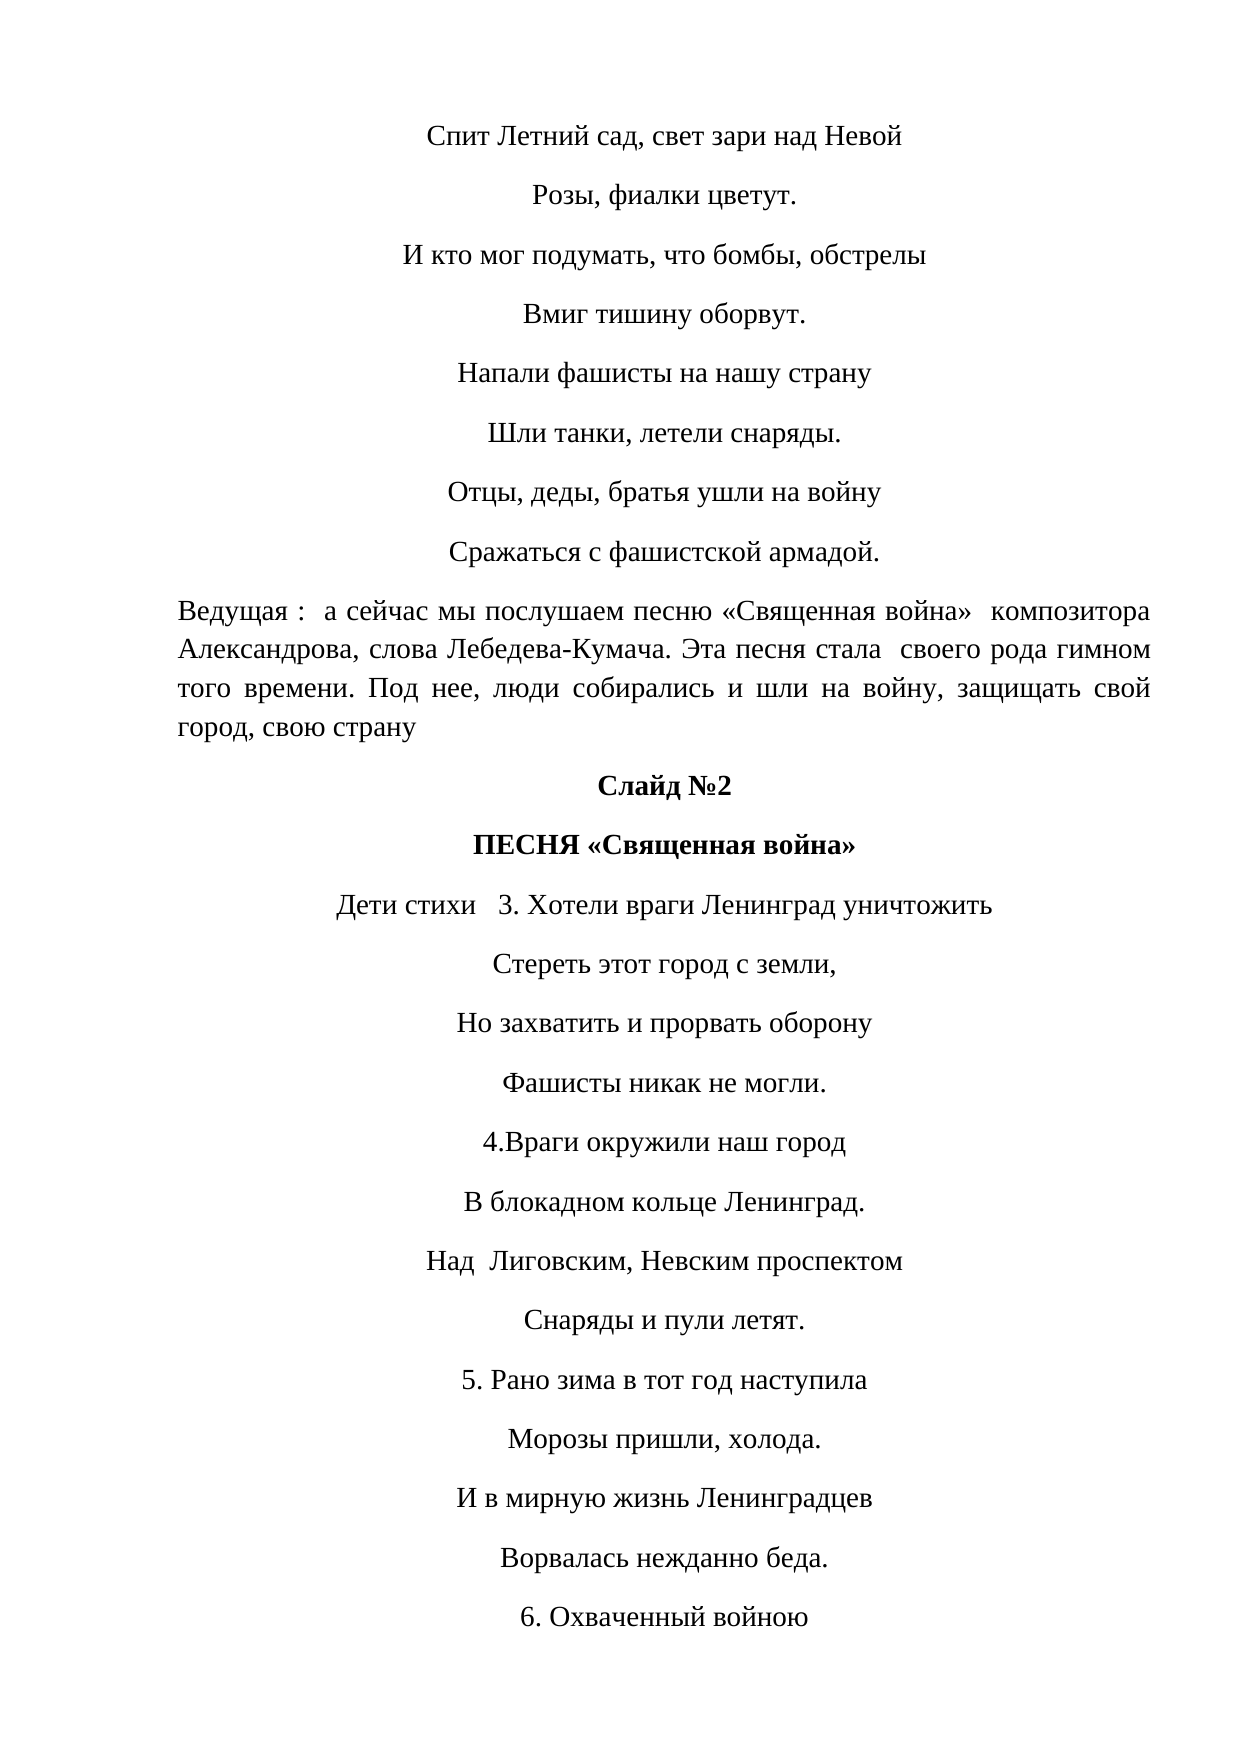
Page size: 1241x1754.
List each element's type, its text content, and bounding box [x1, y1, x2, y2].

text Над Лиговским, Невским проспектом [177, 1243, 1152, 1277]
text Снаряды и пули летят. [177, 1302, 1152, 1336]
text И в мирную жизнь Ленинградцев [177, 1481, 1152, 1514]
text Стереть этот город с земли, [177, 946, 1152, 980]
text 6. Охваченный войною [177, 1599, 1152, 1633]
text Морозы пришли, холода. [177, 1421, 1152, 1455]
text Спит Летний сад, свет зари над Невой [177, 118, 1152, 152]
text Но захватить и прорвать оборону [177, 1006, 1152, 1039]
text Фашисты никак не могли. [177, 1065, 1152, 1098]
text Вмиг тишину оборвут. [177, 296, 1152, 330]
text Сражаться с фашистской армадой. [177, 534, 1152, 567]
text И кто мог подумать, что бомбы, обстрелы [177, 237, 1152, 270]
text Ведущая : а сейчас мы послушаем песню «Священная война» композитора Александрова, слова Лебедева-Кумача. Эта песня стала своего рода гимном того времени. Под нее, люди собирались и шли на войну, защищать свой город, свою страну [177, 593, 1152, 742]
text Напали фашисты на нашу страну [177, 356, 1152, 389]
text Розы, фиалки цветут. [177, 177, 1152, 211]
text Ворвалась нежданно беда. [177, 1540, 1152, 1573]
text В блокадном кольце Ленинград. [177, 1184, 1152, 1217]
text ПЕСНЯ «Священная война» [177, 827, 1152, 861]
text Отцы, деды, братья ушли на войну [177, 474, 1152, 508]
text 5. Рано зима в тот год наступила [177, 1362, 1152, 1395]
text Слайд №2 [177, 768, 1152, 802]
text Шли танки, летели снаряды. [177, 415, 1152, 448]
text Дети стихи 3. Хотели враги Ленинград уничтожить [177, 887, 1152, 920]
text 4.Враги окружили наш город [177, 1124, 1152, 1158]
